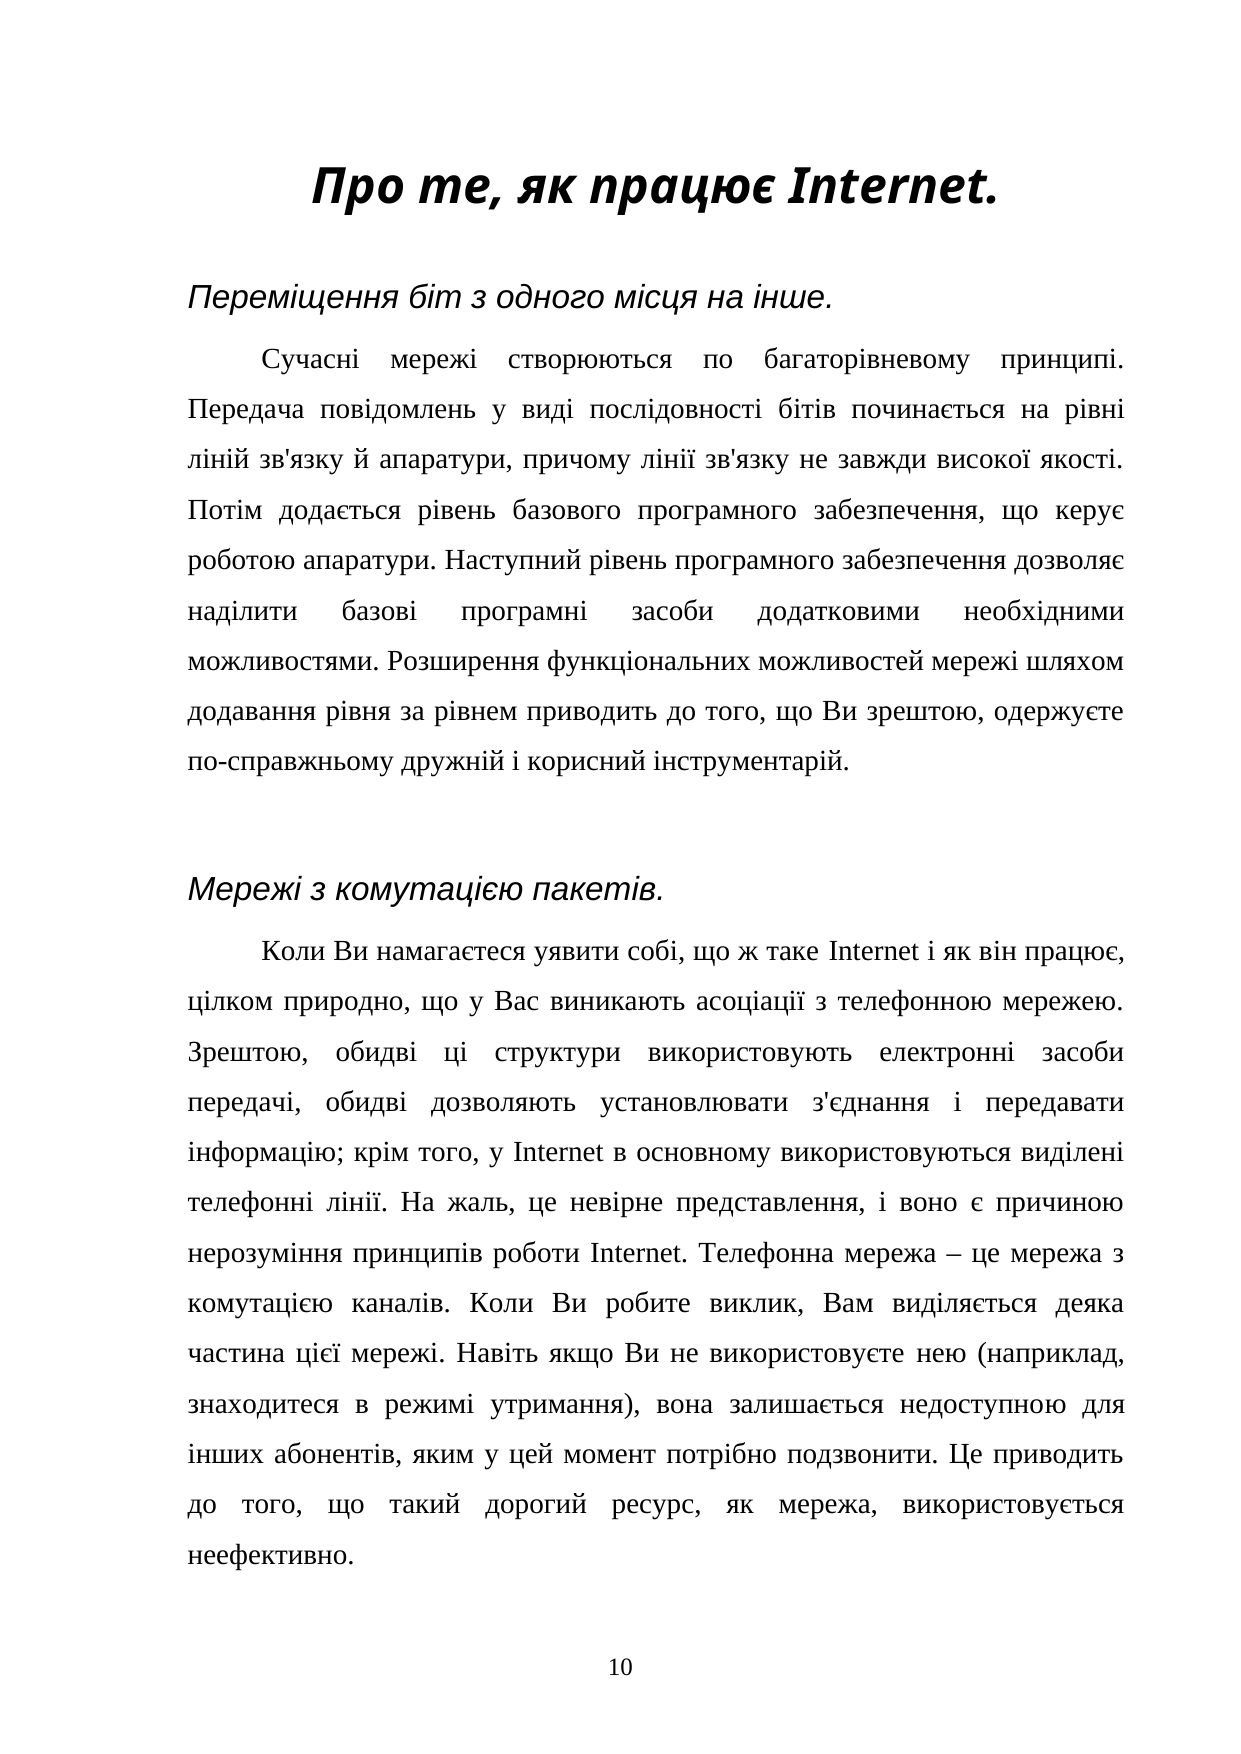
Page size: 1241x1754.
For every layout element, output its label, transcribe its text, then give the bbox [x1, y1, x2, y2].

text Коли Ви намагаєтеся уявити собі, що ж таке Internet і як він працює, цілком природно, що у Вас виникають асоціації з телефонною мережею. Зрештою, обидві ці структури використовують електронні засоби передачі, обидві дозволяють установлювати з'єднання і передавати інформацію; крім того, у Internet в основному використовуються виділені телефонні лінії. На жаль, це невірне представлення, і воно є причиною нерозуміння принципів роботи Internet. Телефонна мережа – це мережа з комутацією каналів. Коли Ви робите виклик, Вам виділяється деяка частина цієї мережі. Навіть якщо Ви не використовуєте нею (наприклад, знаходитеся в режимі утримання), вона залишається недоступною для інших абонентів, яким у цей момент потрібно подзвонити. Це приводить до того, що такий дорогий ресурс, як мережа, використовується неефективно. [187, 933, 1125, 1570]
subtitle Мережі з комутацією пакетів. [187, 869, 1125, 908]
subtitle Переміщення біт з одного місця на інше. [187, 277, 1125, 316]
text Сучасні мережі створюються по багаторівневому принципі. Передача повідомлень у виді послідовності бітів починається на рівні ліній зв'язку й апаратури, причому лінії зв'язку не завжди високої якості. Потім додається рівень базового програмного забезпечення, що керує роботою апаратури. Наступний рівень програмного забезпечення дозволяє наділити базові програмні засоби додатковими необхідними можливостями. Розширення функціональних можливостей мережі шляхом додавання рівня за рівнем приводить до того, що Ви зрештою, одержуєте по-справжньому дружній і корисний інструментарій. [187, 341, 1125, 777]
subtitle Про те, як працює Internet. [187, 150, 1125, 218]
